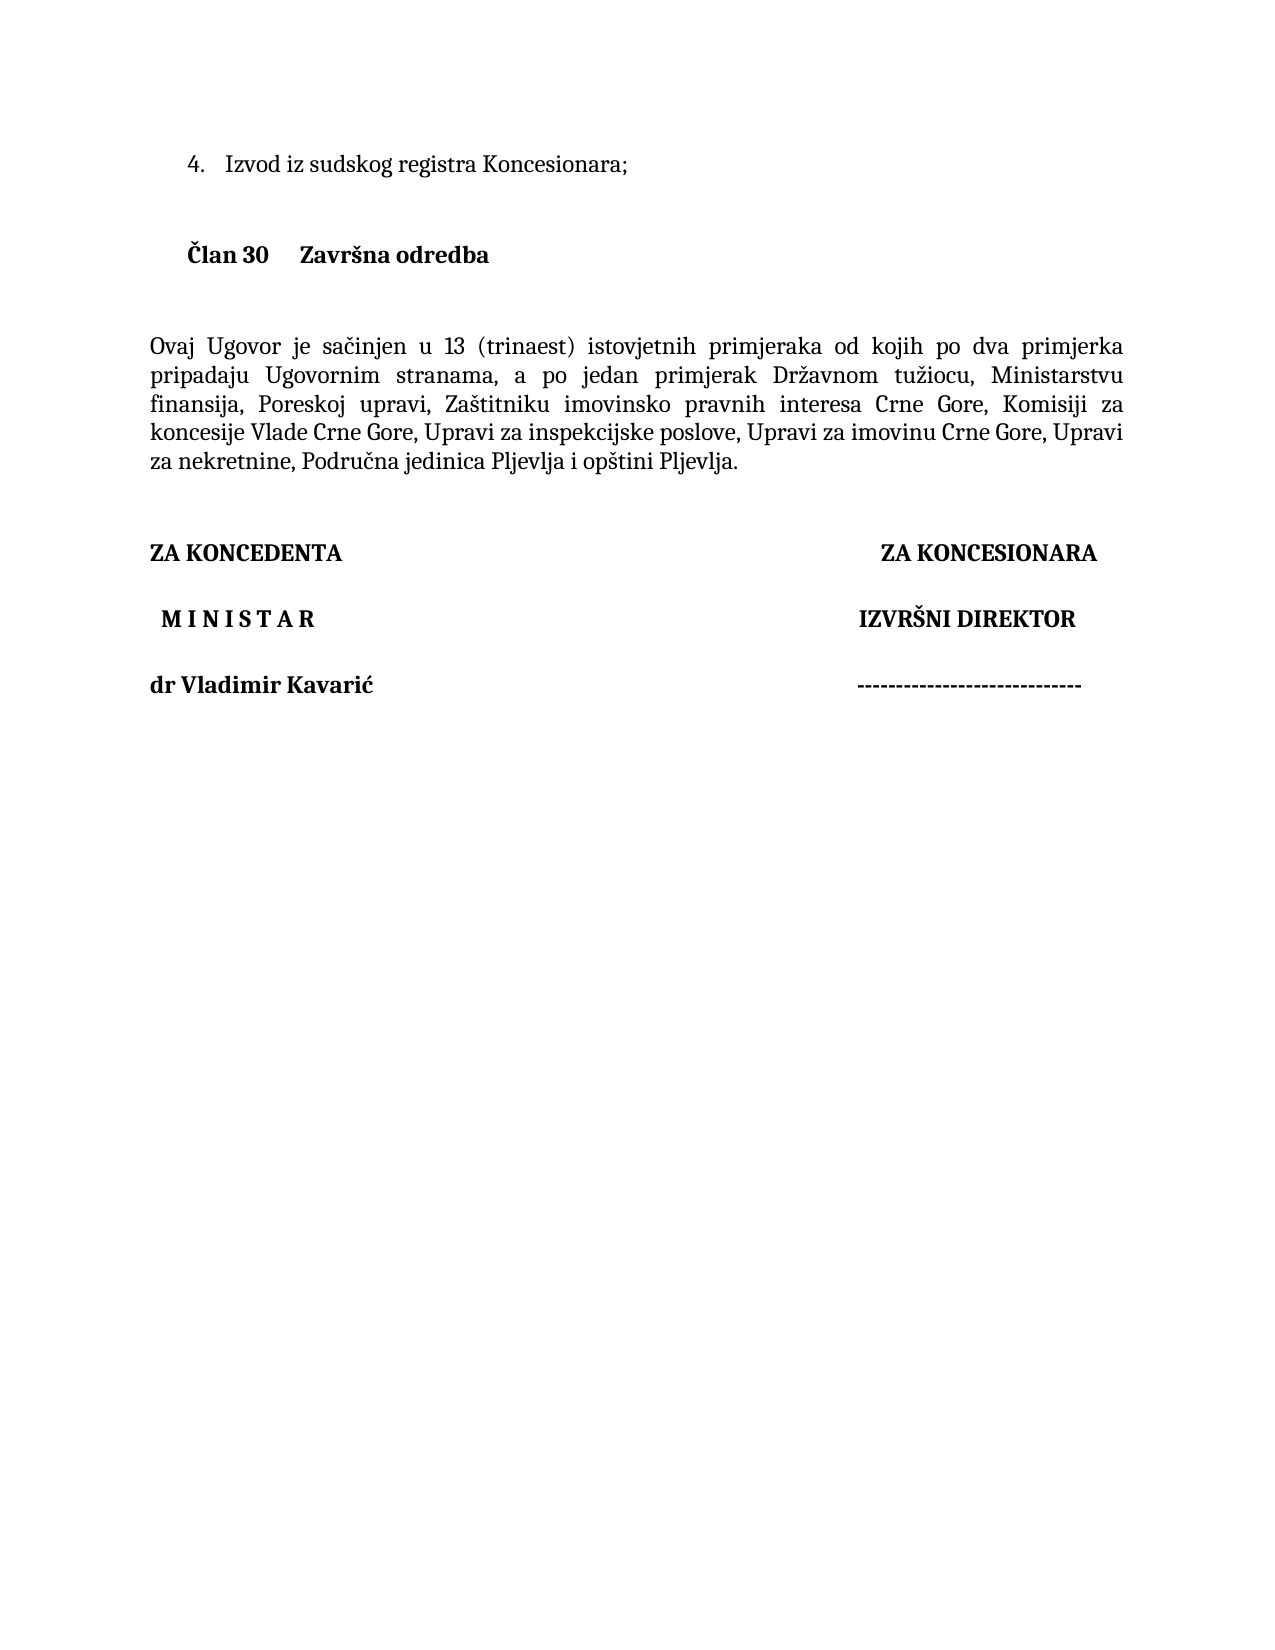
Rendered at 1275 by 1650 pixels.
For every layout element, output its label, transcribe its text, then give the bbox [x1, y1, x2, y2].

text M I N I S T A R IZVRŠNI DIREKTOR [150, 604, 1125, 633]
text dr Vladimir Kavarić ----------------------------- [150, 671, 1125, 699]
text ZA KONCEDENTA ZA KONCESIONARA [150, 539, 1125, 568]
list Izvod iz sudskog registra Koncesionara; [187, 150, 1125, 179]
text Ovaj Ugovor je sačinjen u 13 (trinaest) istovjetnih primjeraka od kojih po dva primjerka pripadaju Ugovornim stranama, a po jedan primjerak Državnom tužiocu, Ministarstvu finansija, Poreskoj upravi, Zaštitniku imovinsko pravnih interesa Crne Gore, Komisiji za koncesije Vlade Crne Gore, Upravi za inspekcijske poslove, Upravi za imovinu Crne Gore, Upravi za nekretnine, Područna jedinica Pljevlja i opštini Pljevlja. [150, 332, 1125, 476]
list Završna odredba [187, 241, 1125, 270]
